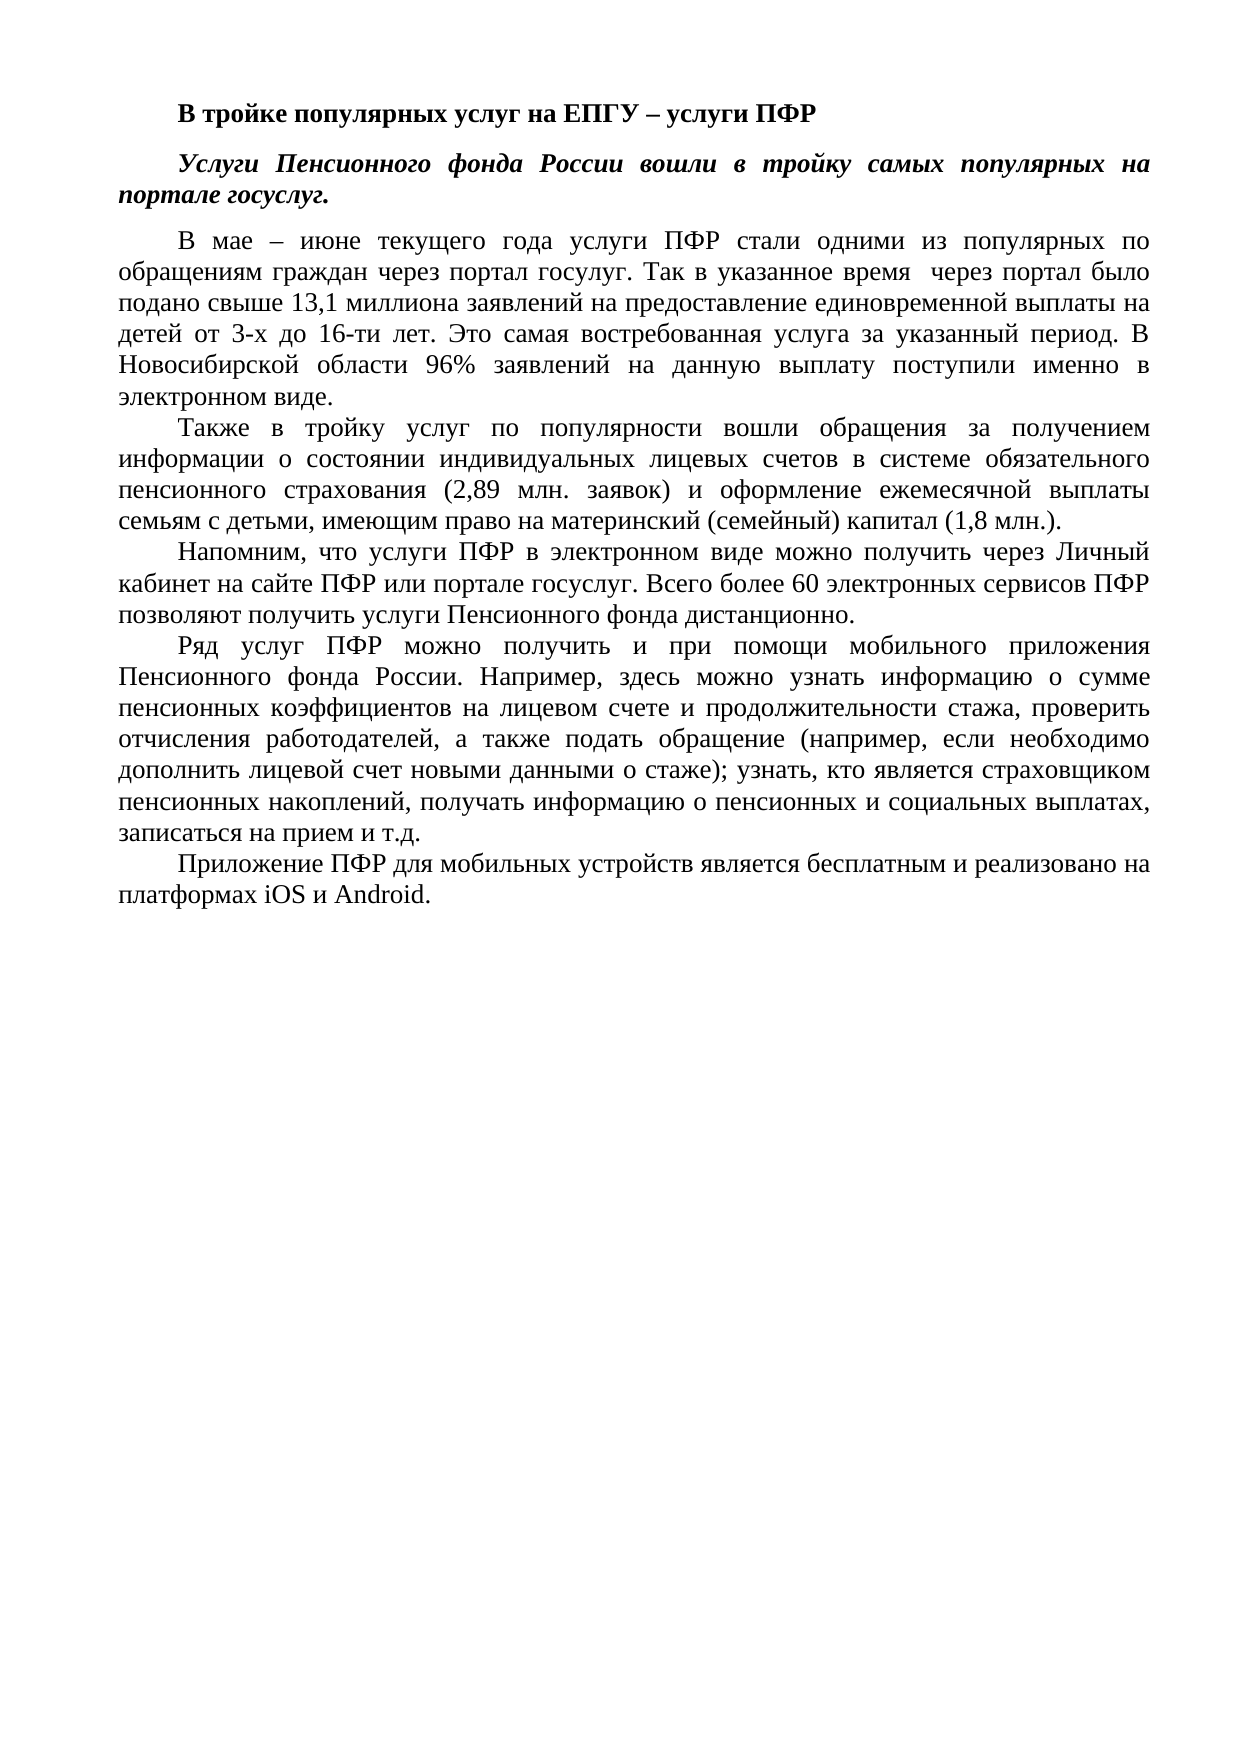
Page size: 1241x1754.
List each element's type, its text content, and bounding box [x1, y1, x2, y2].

text Ряд услуг ПФР можно получить и при помощи мобильного приложения Пенсионного фонда России. Например, здесь можно узнать информацию о сумме пенсионных коэффициентов на лицевом счете и продолжительности стажа, проверить отчисления работодателей, а также подать обращение (например, если необходимо дополнить лицевой счет новыми данными о стаже); узнать, кто является страховщиком пенсионных накоплений, получать информацию о пенсионных и социальных выплатах, записаться на прием и т.д. [118, 629, 1152, 847]
text Приложение ПФР для мобильных устройств является бесплатным и реализовано на платформах iOS и Android. [118, 847, 1152, 909]
text Услуги Пенсионного фонда России вошли в тройку самых популярных на портале госуслуг. [118, 147, 1152, 210]
text В тройке популярных услуг на ЕПГУ – услуги ПФР [118, 97, 1152, 128]
text Напомним, что услуги ПФР в электронном виде можно получить через Личный кабинет на сайте ПФР или портале госуслуг. Всего более 60 электронных сервисов ПФР позволяют получить услуги Пенсионного фонда дистанционно. [118, 536, 1152, 629]
text Также в тройку услуг по популярности вошли обращения за получением информации о состоянии индивидуальных лицевых счетов в системе обязательного пенсионного страхования (2,89 млн. заявок) и оформление ежемесячной выплаты семьям с детьми, имеющим право на материнский (семейный) капитал (1,8 млн.). [118, 411, 1152, 536]
text В мае – июне текущего года услуги ПФР стали одними из популярных по обращениям граждан через портал госулуг. Так в указанное время через портал было подано свыше 13,1 миллиона заявлений на предоставление единовременной выплаты на детей от 3-х до 16-ти лет. Это самая востребованная услуга за указанный период. В Новосибирской области 96% заявлений на данную выплату поступили именно в электронном виде. [118, 224, 1152, 411]
